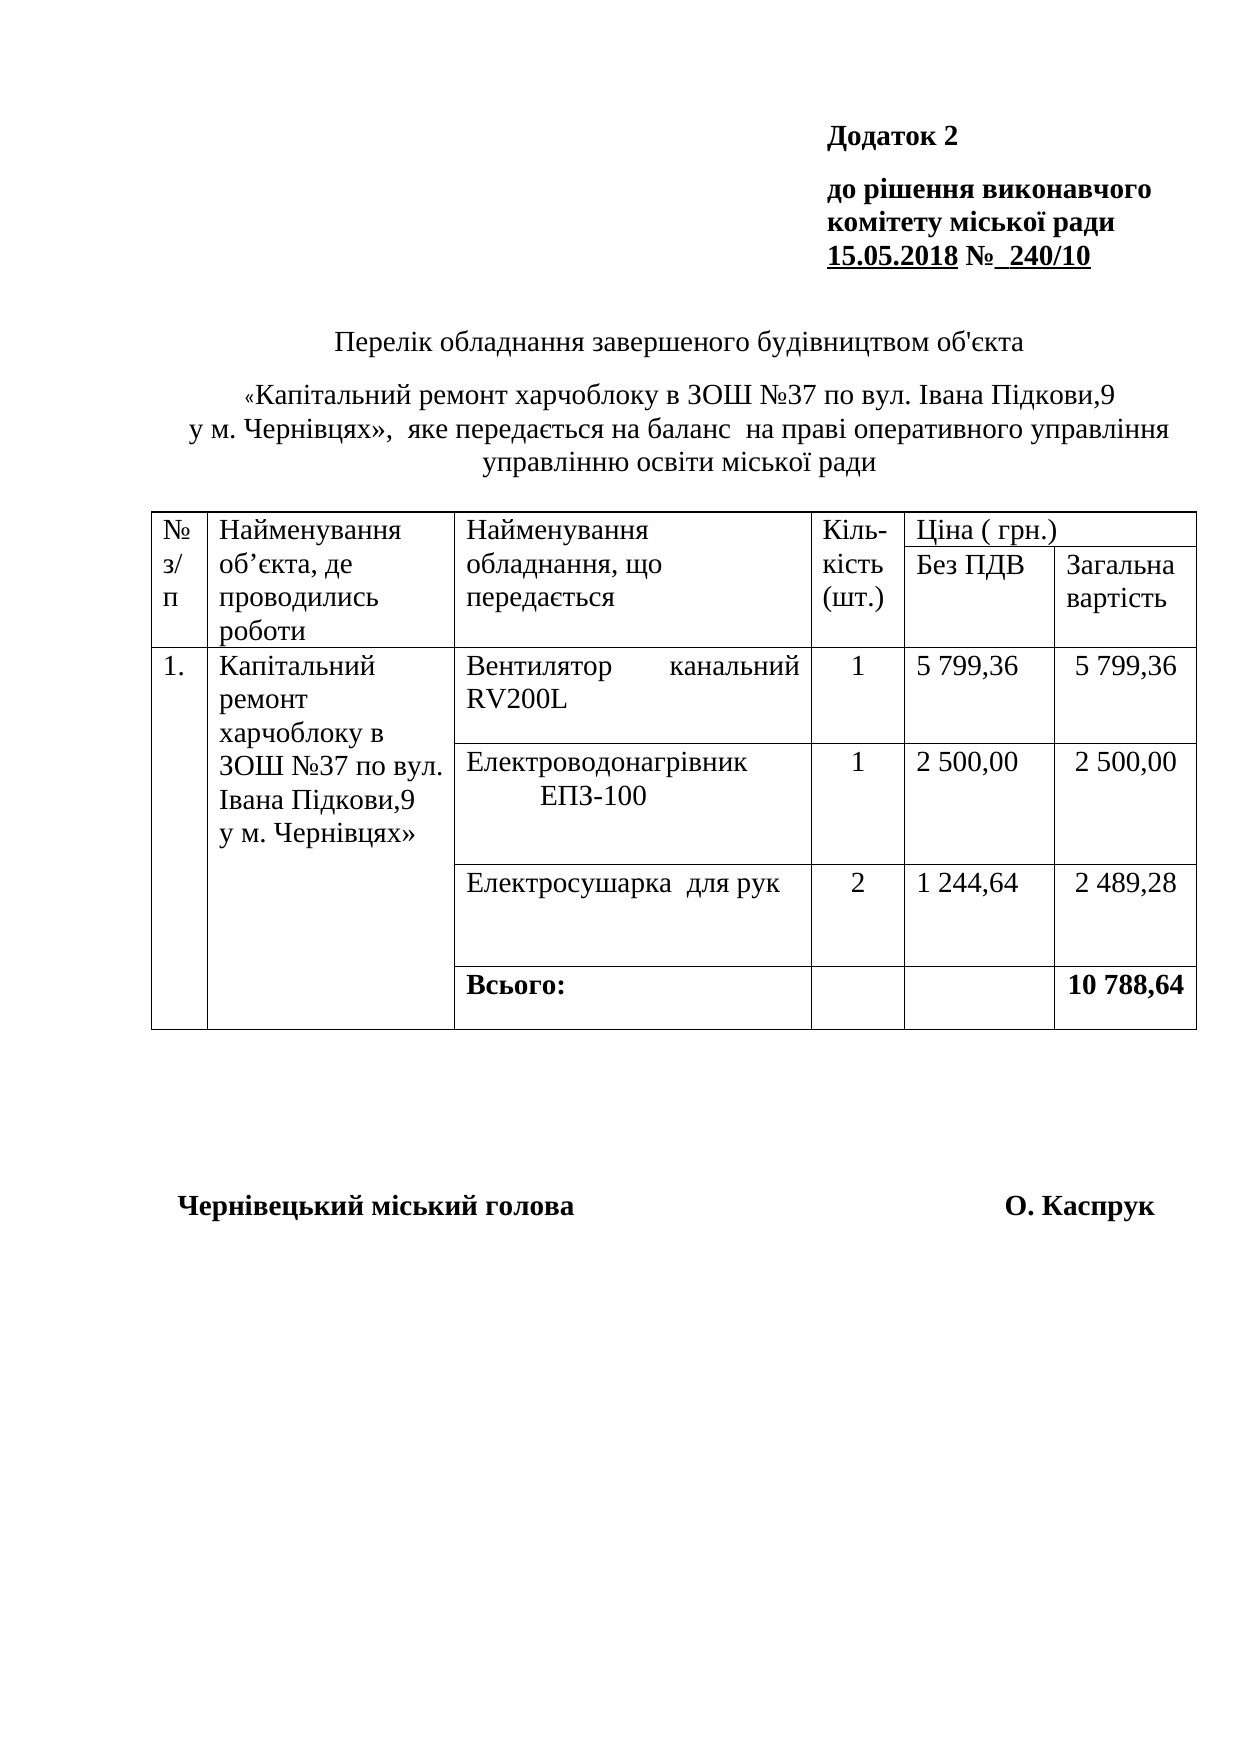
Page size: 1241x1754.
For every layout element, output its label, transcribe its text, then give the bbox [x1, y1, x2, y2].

table_cell Капітальний ремонт харчоблоку в ЗОШ №37 по вул. Івана Підкови,9 у м. Чернівцях» [208, 648, 454, 1029]
table_cell Вентилятор канальний RV200L [455, 648, 811, 743]
text Додаток 2 [827, 118, 1181, 152]
text Чернівецький міський голова О. Каспрук [177, 1188, 1211, 1222]
table_cell 1 [812, 648, 904, 743]
table_cell 1 [812, 744, 904, 864]
text 15.05.2018 №_240/10 [827, 238, 1181, 272]
text Перелік обладнання завершеного будівництвом об'єкта [177, 324, 1181, 358]
text до рішення виконавчого комітету міської ради [827, 171, 1181, 238]
table_cell Електроводонагрівник ЕПЗ-100 [455, 744, 811, 864]
table_cell 2 [812, 865, 904, 966]
table_cell 2 489,28 [1055, 865, 1196, 966]
table_cell Без ПДВ [905, 547, 1054, 647]
text «Капітальний ремонт харчоблоку в ЗОШ №37 по вул. Івана Підкови,9 у м. Чернівцях», яке передається на баланс на праві оперативного управління управлінню освіти міської ради [177, 377, 1181, 478]
table_cell 2 500,00 [905, 744, 1054, 864]
table_header Найменування обладнання, що передається [455, 513, 811, 647]
table_cell 1. [152, 648, 207, 1029]
table_cell 1 244,64 [905, 865, 1054, 966]
table_cell [905, 967, 1054, 1029]
table_cell 5 799,36 [1055, 648, 1196, 743]
table_header № з/п [152, 513, 207, 647]
table_cell 2 500,00 [1055, 744, 1196, 864]
table_cell 5 799,36 [905, 648, 1054, 743]
table_header Найменування об’єкта, де проводились роботи [208, 513, 454, 647]
table_header Ціна ( грн.) [905, 513, 1196, 546]
table_cell Загальна вартість [1055, 547, 1196, 647]
table_cell Всього: [455, 967, 811, 1029]
table_cell [812, 967, 904, 1029]
table_cell Електросушарка для рук [455, 865, 811, 966]
table_header Кіль- кість (шт.) [812, 513, 904, 647]
table_cell 10 788,64 [1055, 967, 1196, 1029]
